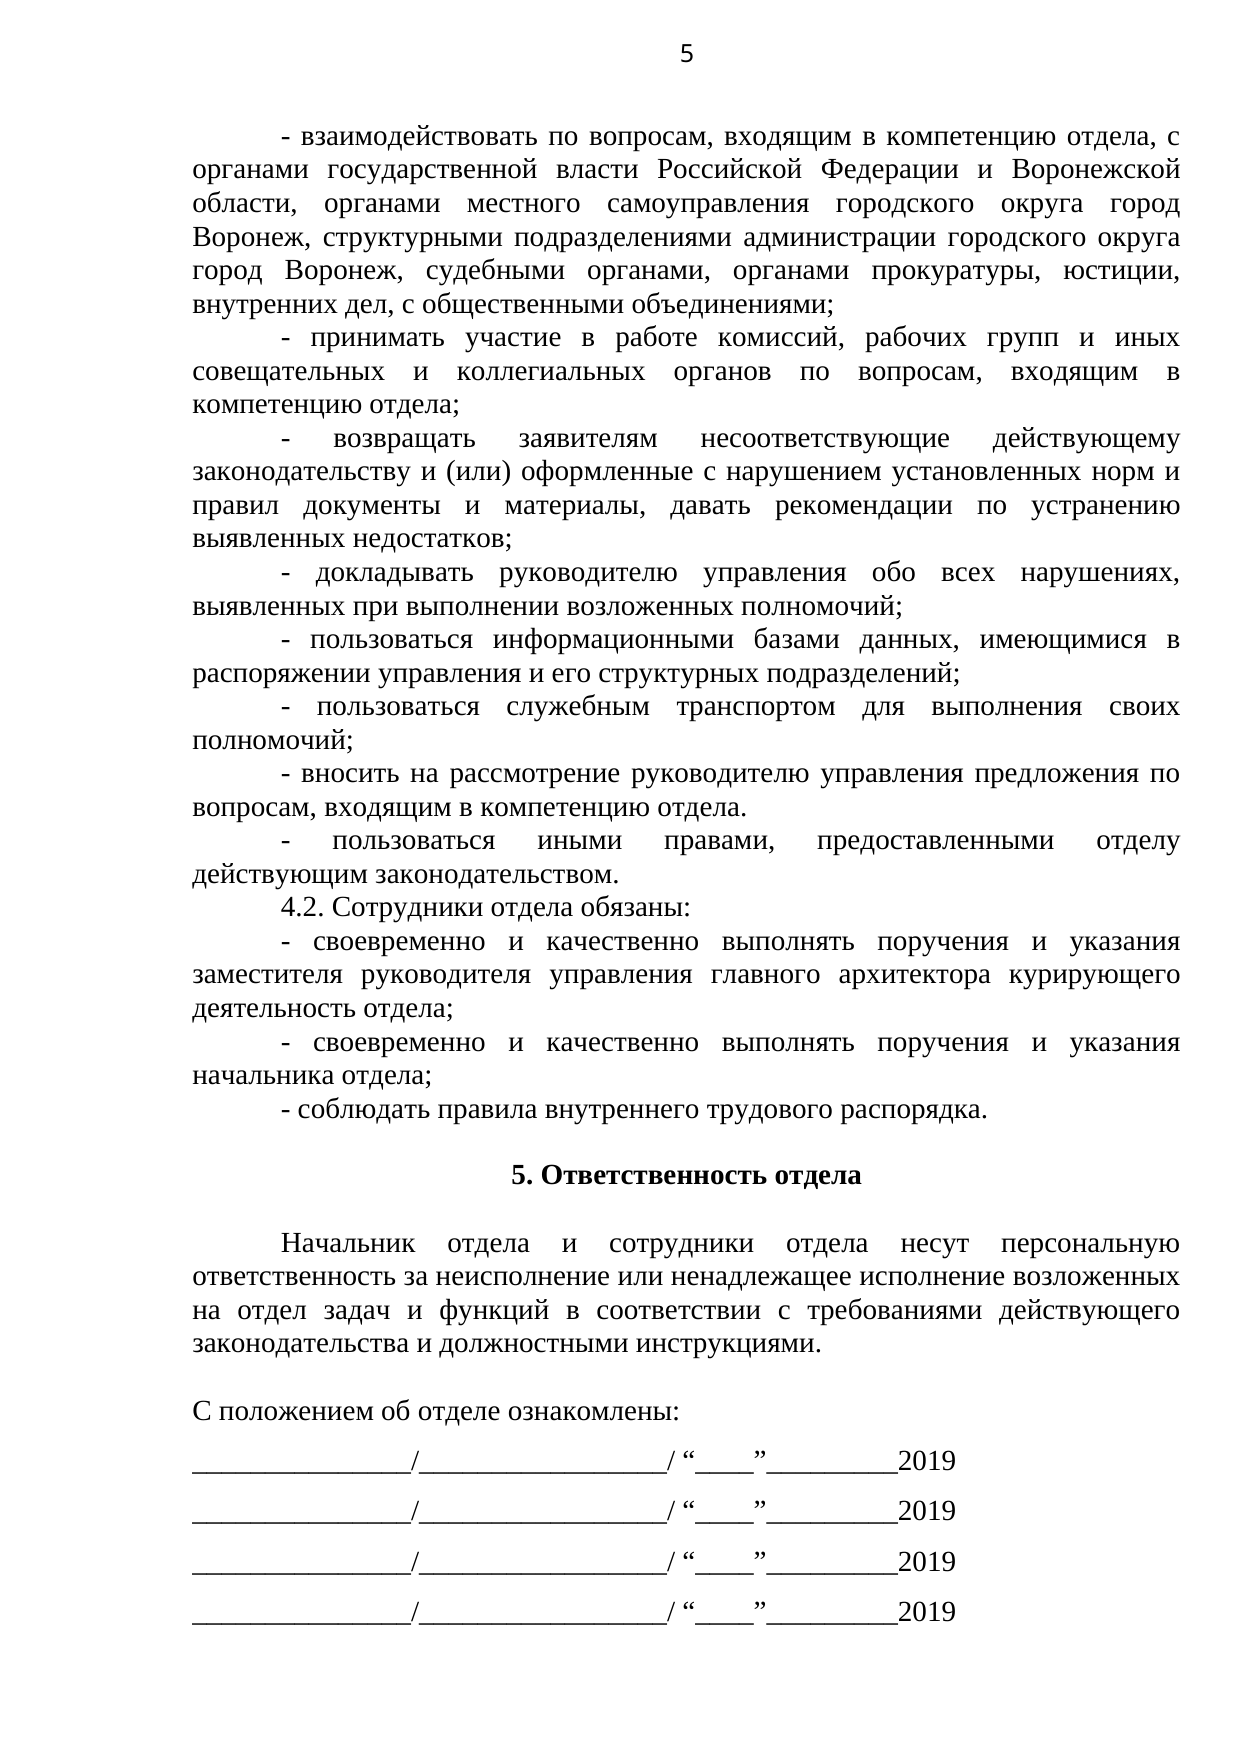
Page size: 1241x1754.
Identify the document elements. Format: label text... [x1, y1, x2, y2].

text - пользоваться информационными базами данных, имеющимися в распоряжении управления и его структурных подразделений; [192, 621, 1181, 688]
text - соблюдать правила внутреннего трудового распорядка. [192, 1091, 1181, 1124]
text - своевременно и качественно выполнять поручения и указания начальника отдела; [192, 1024, 1181, 1091]
list - докладывать руководителю управления обо всех нарушениях, выявленных при выполнении возложенных полномочий; [192, 554, 1181, 621]
text _______________/_________________/ “____”_________2019 [192, 1443, 1181, 1477]
text - вносить на рассмотрение руководителю управления предложения по вопросам, входящим в компетенцию отдела. [192, 755, 1181, 822]
text - взаимодействовать по вопросам, входящим в компетенцию отдела, с органами государственной власти Российской Федерации и Воронежской области, органами местного самоуправления городского округа город Воронеж, структурными подразделениями администрации городского округа город Воронеж, судебными органами, органами прокуратуры, юстиции, внутренних дел, с общественными объединениями; [192, 118, 1181, 319]
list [192, 1544, 1181, 1577]
list С положением об отделе ознакомлены: [192, 1393, 1181, 1426]
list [192, 1594, 1181, 1627]
list 5. Ответственность отдела [192, 1158, 1181, 1191]
text 4.2. Сотрудники отдела обязаны: [192, 889, 1181, 923]
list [192, 1493, 1181, 1527]
text - пользоваться иными правами, предоставленными отделу действующим законодательством. [192, 822, 1181, 889]
text - пользоваться служебным транспортом для выполнения своих полномочий; [192, 688, 1181, 755]
text Начальник отдела и сотрудники отдела несут персональную ответственность за неисполнение или ненадлежащее исполнение возложенных на отдел задач и функций в соответствии с требованиями действующего законодательства и должностными инструкциями. [192, 1225, 1181, 1359]
text - своевременно и качественно выполнять поручения и указания заместителя руководителя управления главного архитектора курирующего деятельность отдела; [192, 923, 1181, 1024]
text - принимать участие в работе комиссий, рабочих групп и иных совещательных и коллегиальных органов по вопросам, входящим в компетенцию отдела; [192, 319, 1181, 420]
text - возвращать заявителям несоответствующие действующему законодательству и (или) оформленные с нарушением установленных норм и правил документы и материалы, давать рекомендации по устранению выявленных недостатков; [192, 420, 1181, 554]
